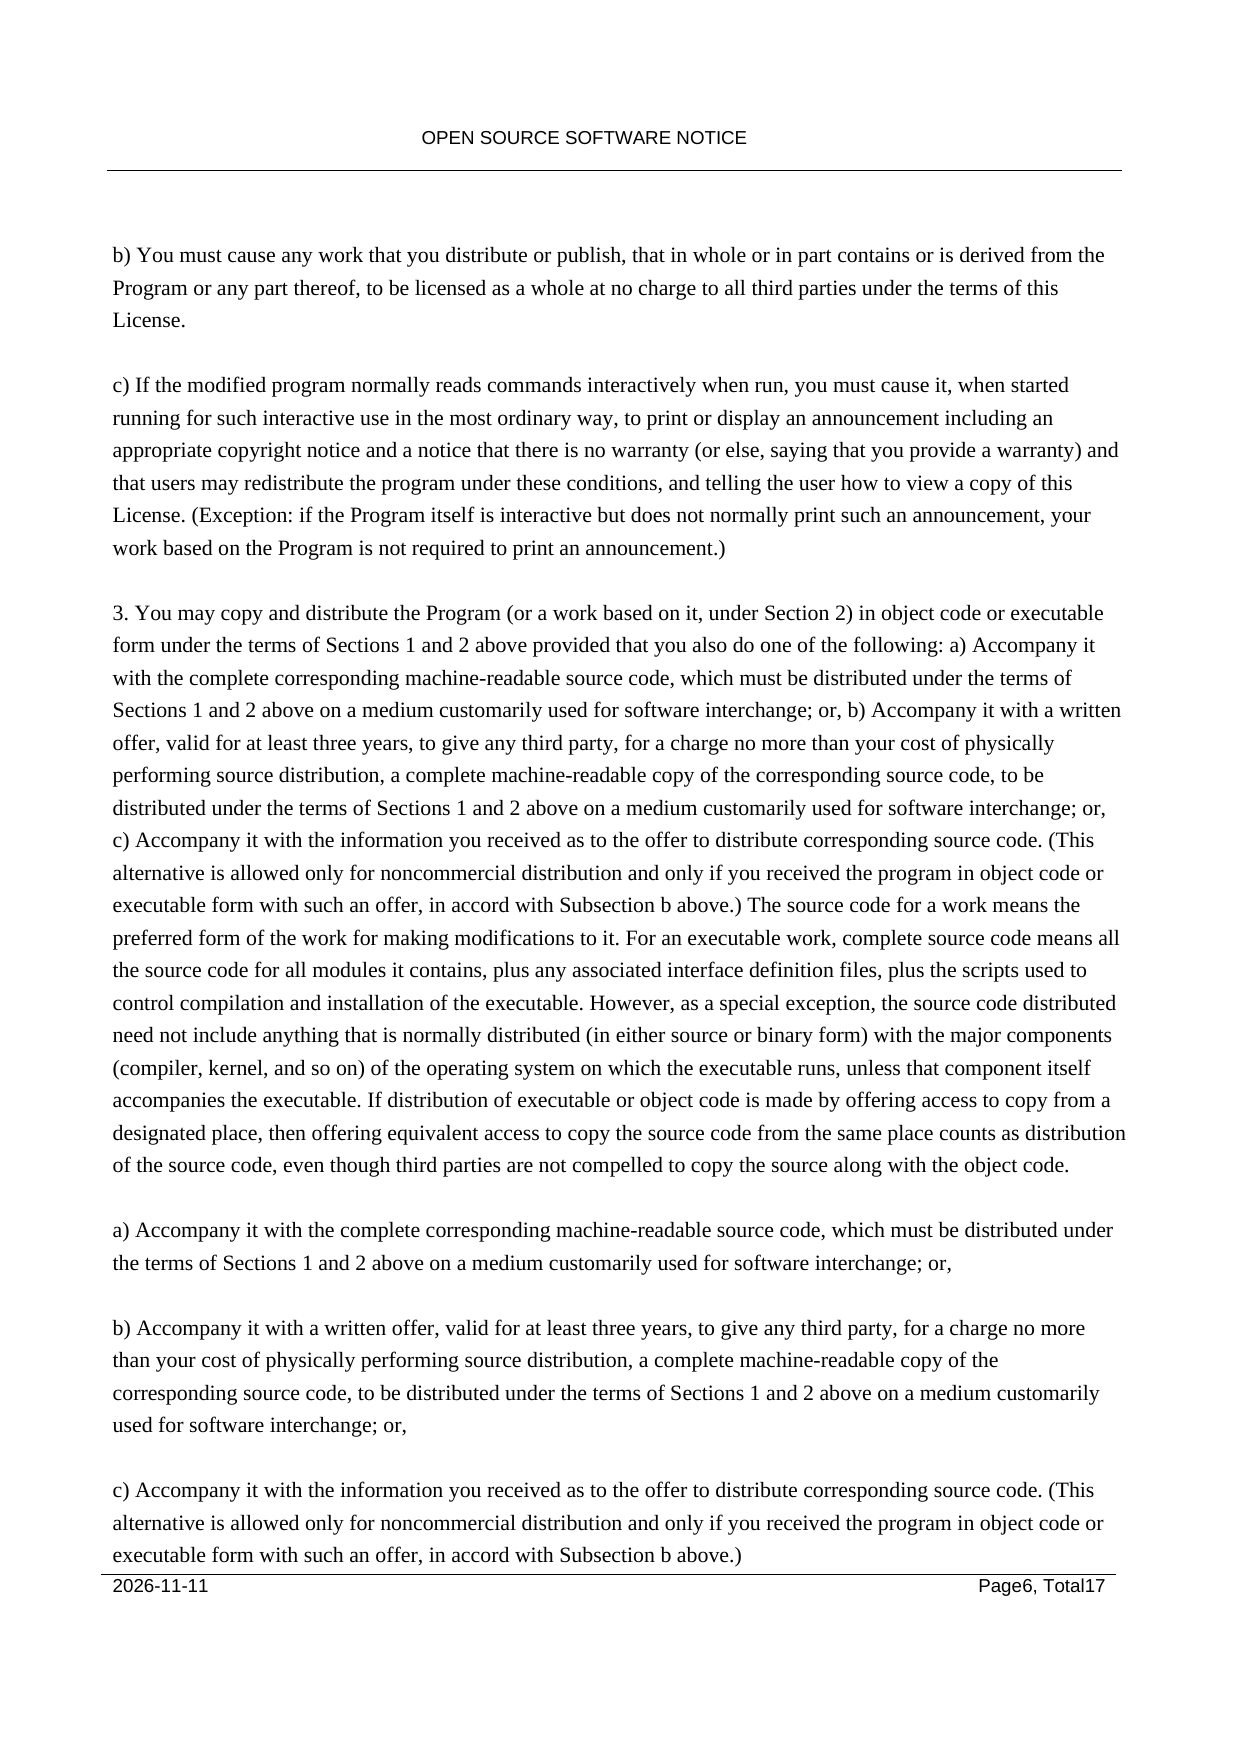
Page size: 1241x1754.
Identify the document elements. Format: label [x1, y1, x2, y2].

text [112, 206, 1128, 1571]
